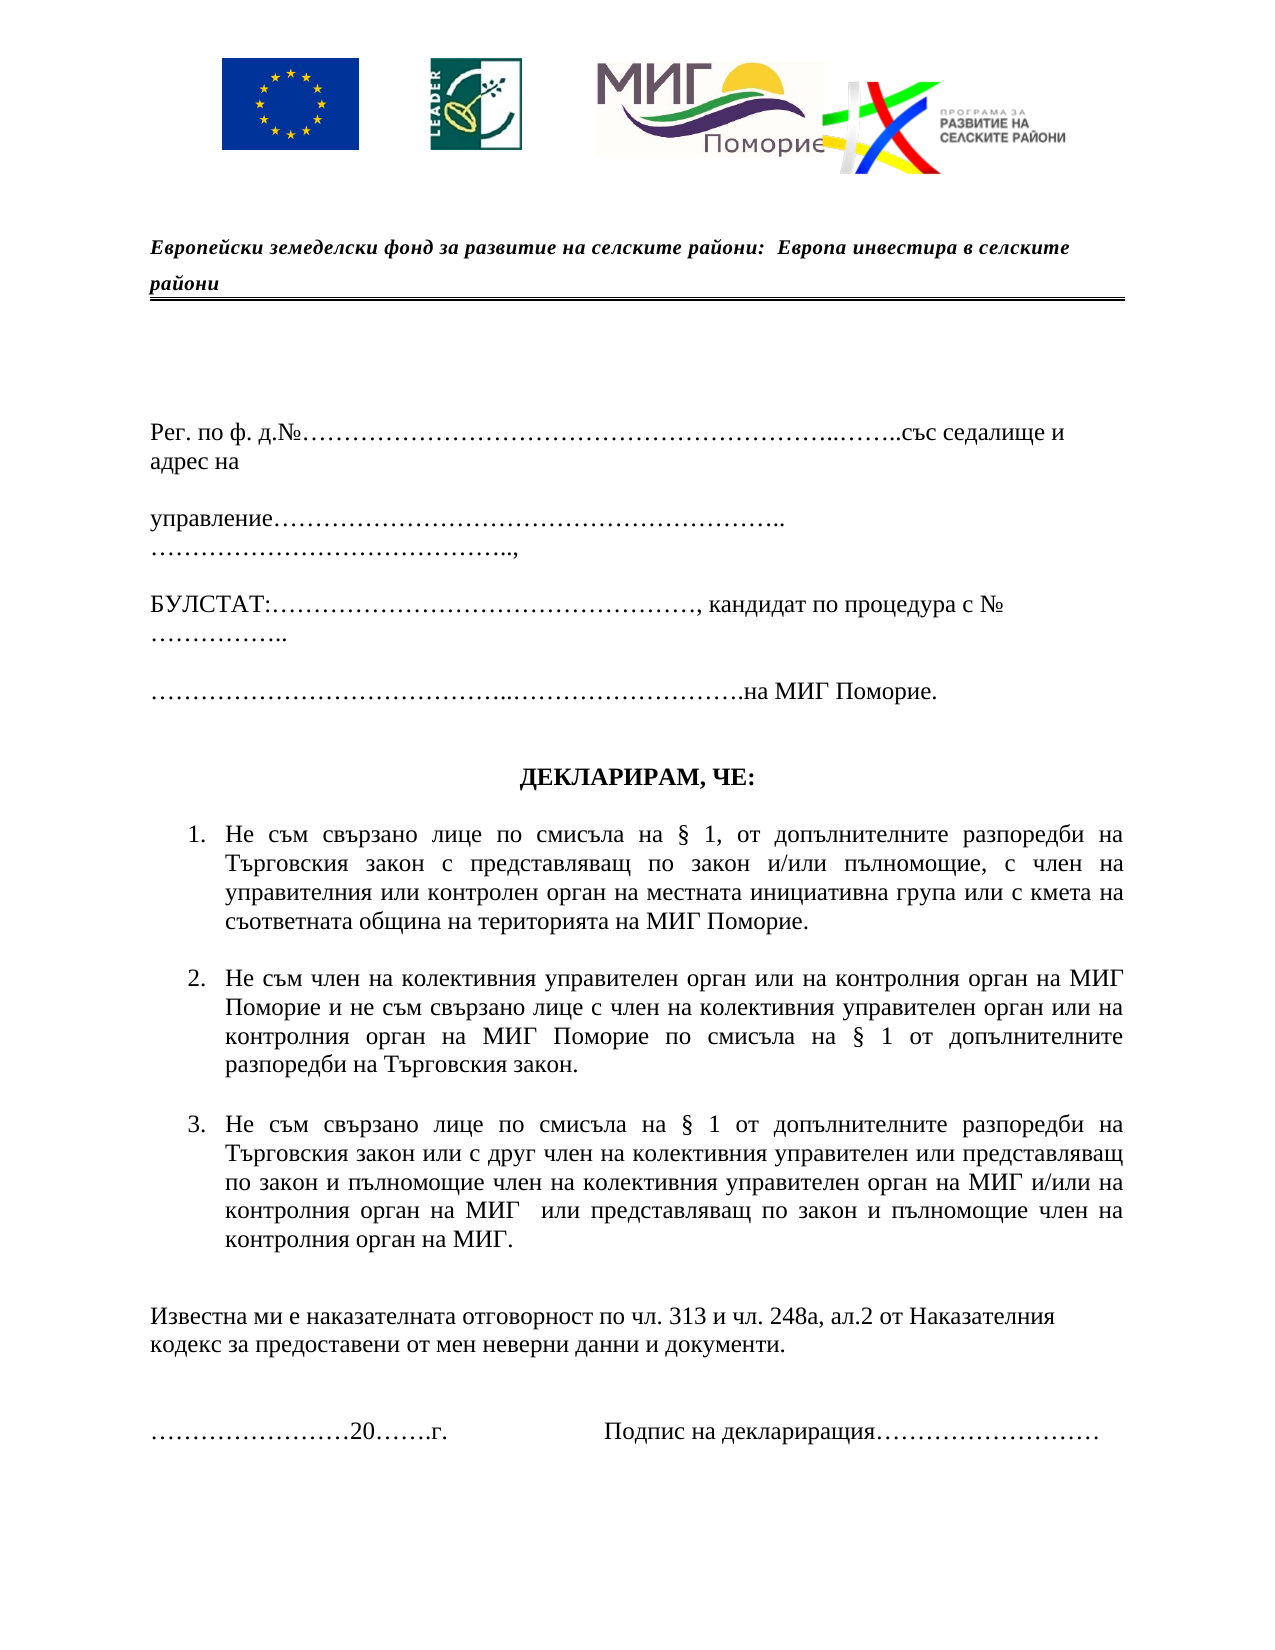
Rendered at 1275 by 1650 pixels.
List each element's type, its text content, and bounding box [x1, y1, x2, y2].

picture [430, 58, 522, 150]
text управление……………………………………………………..…………………………………….., [150, 503, 1125, 561]
list Не съм свързано лице по смисъла на § 1 от допълнителните разпоредби на Търговския закон или с друг член на колективния управителен или представляващ по закон и пълномощие член на колективния управителен орган на МИГ и/или на контролния орган на МИГ или представляващ по закон и пълномощие член на контролния орган на МИГ. [187, 1109, 1125, 1253]
list Не съм свързано лице по смисъла на § 1, от допълнителните разпоредби на Търговския закон с представляващ по закон и/или пълномощие, с член на управителния или контролен орган на местната инициативна група или с кмета на съответната община на територията на МИГ Поморие. [187, 819, 1125, 934]
text Рег. по ф. д.№………………………………………………………..……..със седалище и адрес на [150, 417, 1125, 474]
text ……………………………………..……………………….на МИГ Поморие. [150, 676, 1125, 704]
text ДЕКЛАРИРАМ, ЧЕ: [150, 762, 1125, 791]
text БУЛСТАТ:……………………………………………, кандидат по процедура с № …………….. [150, 589, 1125, 647]
picture [596, 61, 1076, 181]
picture [222, 58, 359, 150]
list Не съм член на колективния управителен орган или на контролния орган на МИГ Поморие и не съм свързано лице с член на колективния управителен орган или на контролния орган на МИГ Поморие по смисъла на § 1 от допълнителните разпоредби на Търговския закон. [187, 963, 1125, 1078]
text Известна ми е наказателната отговорност по чл. 313 и чл. 248а, ал.2 от Наказателния кодекс за предоставени от мен неверни данни и документи. [150, 1301, 1125, 1358]
text ……………………20…….г. Подпис на деклариращия……………………… [150, 1416, 1125, 1444]
